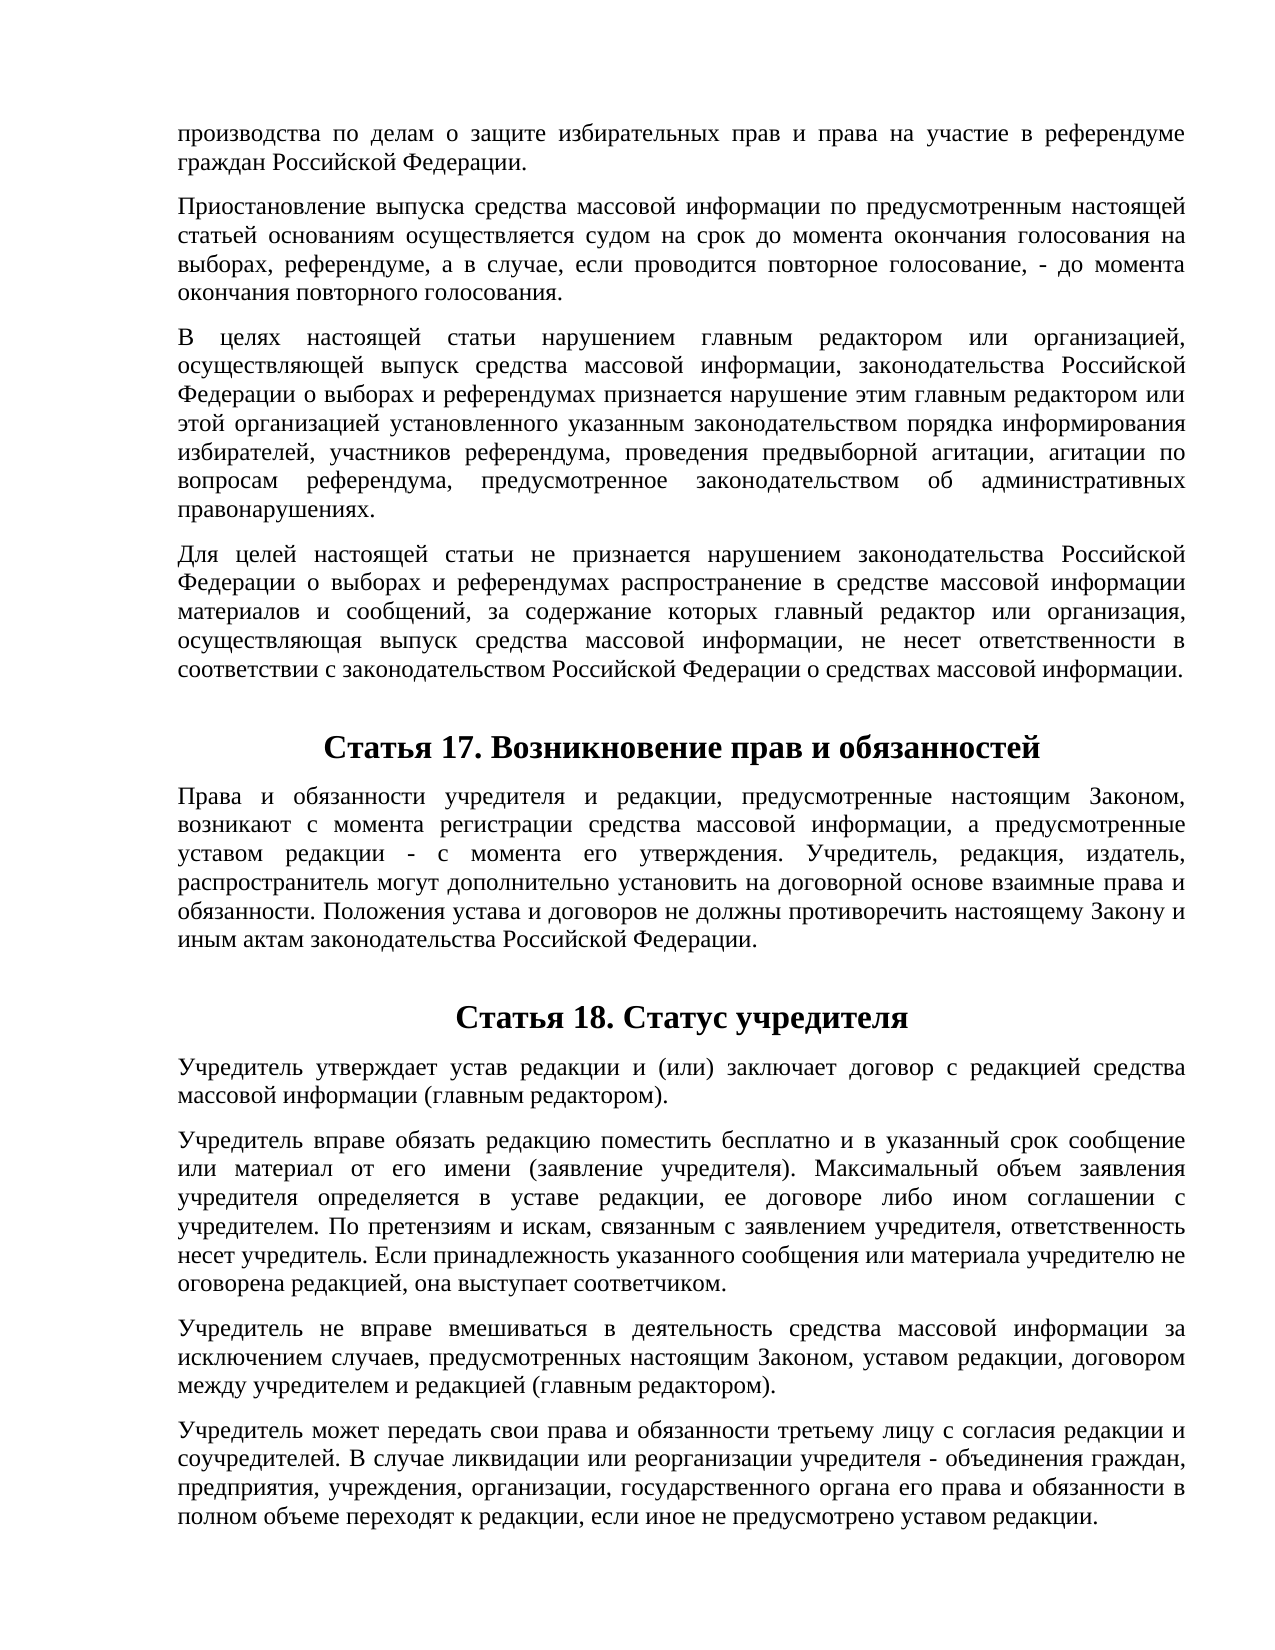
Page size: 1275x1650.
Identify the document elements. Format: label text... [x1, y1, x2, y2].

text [177, 118, 1186, 176]
text Учредитель вправе обязать редакцию поместить бесплатно и в указанный срок сообщение или материал от его имени (заявление учредителя). Максимальный объем заявления учредителя определяется в уставе редакции, ее договоре либо ином соглашении с учредителем. По претензиям и искам, связанным с заявлением учредителя, ответственность несет учредитель. Если принадлежность указанного сообщения или материала учредителю не оговорена редакцией, она выступает соответчиком. [177, 1125, 1186, 1297]
text Учредитель утверждает устав редакции и (или) заключает договор с редакцией средства массовой информации (главным редактором). [177, 1052, 1186, 1109]
text Права и обязанности учредителя и редакции, предусмотренные настоящим Законом, возникают с момента регистрации средства массовой информации, а предусмотренные уставом редакции - с момента его утверждения. Учредитель, редакция, издатель, распространитель могут дополнительно установить на договорной основе взаимные права и обязанности. Положения устава и договоров не должны противоречить настоящему Закону и иным актам законодательства Российской Федерации. [177, 781, 1186, 953]
text Приостановление выпуска средства массовой информации по предусмотренным настоящей статьей основаниям осуществляется судом на срок до момента окончания голосования на выборах, референдуме, а в случае, если проводится повторное голосование, - до момента окончания повторного голосования. [177, 191, 1186, 306]
text Учредитель может передать свои права и обязанности третьему лицу с согласия редакции и соучредителей. В случае ликвидации или реорганизации учредителя - объединения граждан, предприятия, учреждения, организации, государственного органа его права и обязанности в полном объеме переходят к редакции, если иное не предусмотрено уставом редакции. [177, 1415, 1186, 1530]
text Статья 17. Возникновение прав и обязанностей [177, 727, 1186, 765]
text Для целей настоящей статьи не признается нарушением законодательства Российской Федерации о выборах и референдумах распространение в средстве массовой информации материалов и сообщений, за содержание которых главный редактор или организация, осуществляющая выпуск средства массовой информации, не несет ответственности в соответствии с законодательством Российской Федерации о средствах массовой информации. [177, 539, 1186, 682]
text Учредитель не вправе вмешиваться в деятельность средства массовой информации за исключением случаев, предусмотренных настоящим Законом, уставом редакции, договором между учредителем и редакцией (главным редактором). [177, 1313, 1186, 1399]
text В целях настоящей статьи нарушением главным редактором или организацией, осуществляющей выпуск средства массовой информации, законодательства Российской Федерации о выборах и референдумах признается нарушение этим главным редактором или этой организацией установленного указанным законодательством порядка информирования избирателей, участников референдума, проведения предвыборной агитации, агитации по вопросам референдума, предусмотренное законодательством об административных правонарушениях. [177, 322, 1186, 523]
text Статья 18. Статус учредителя [177, 998, 1186, 1036]
